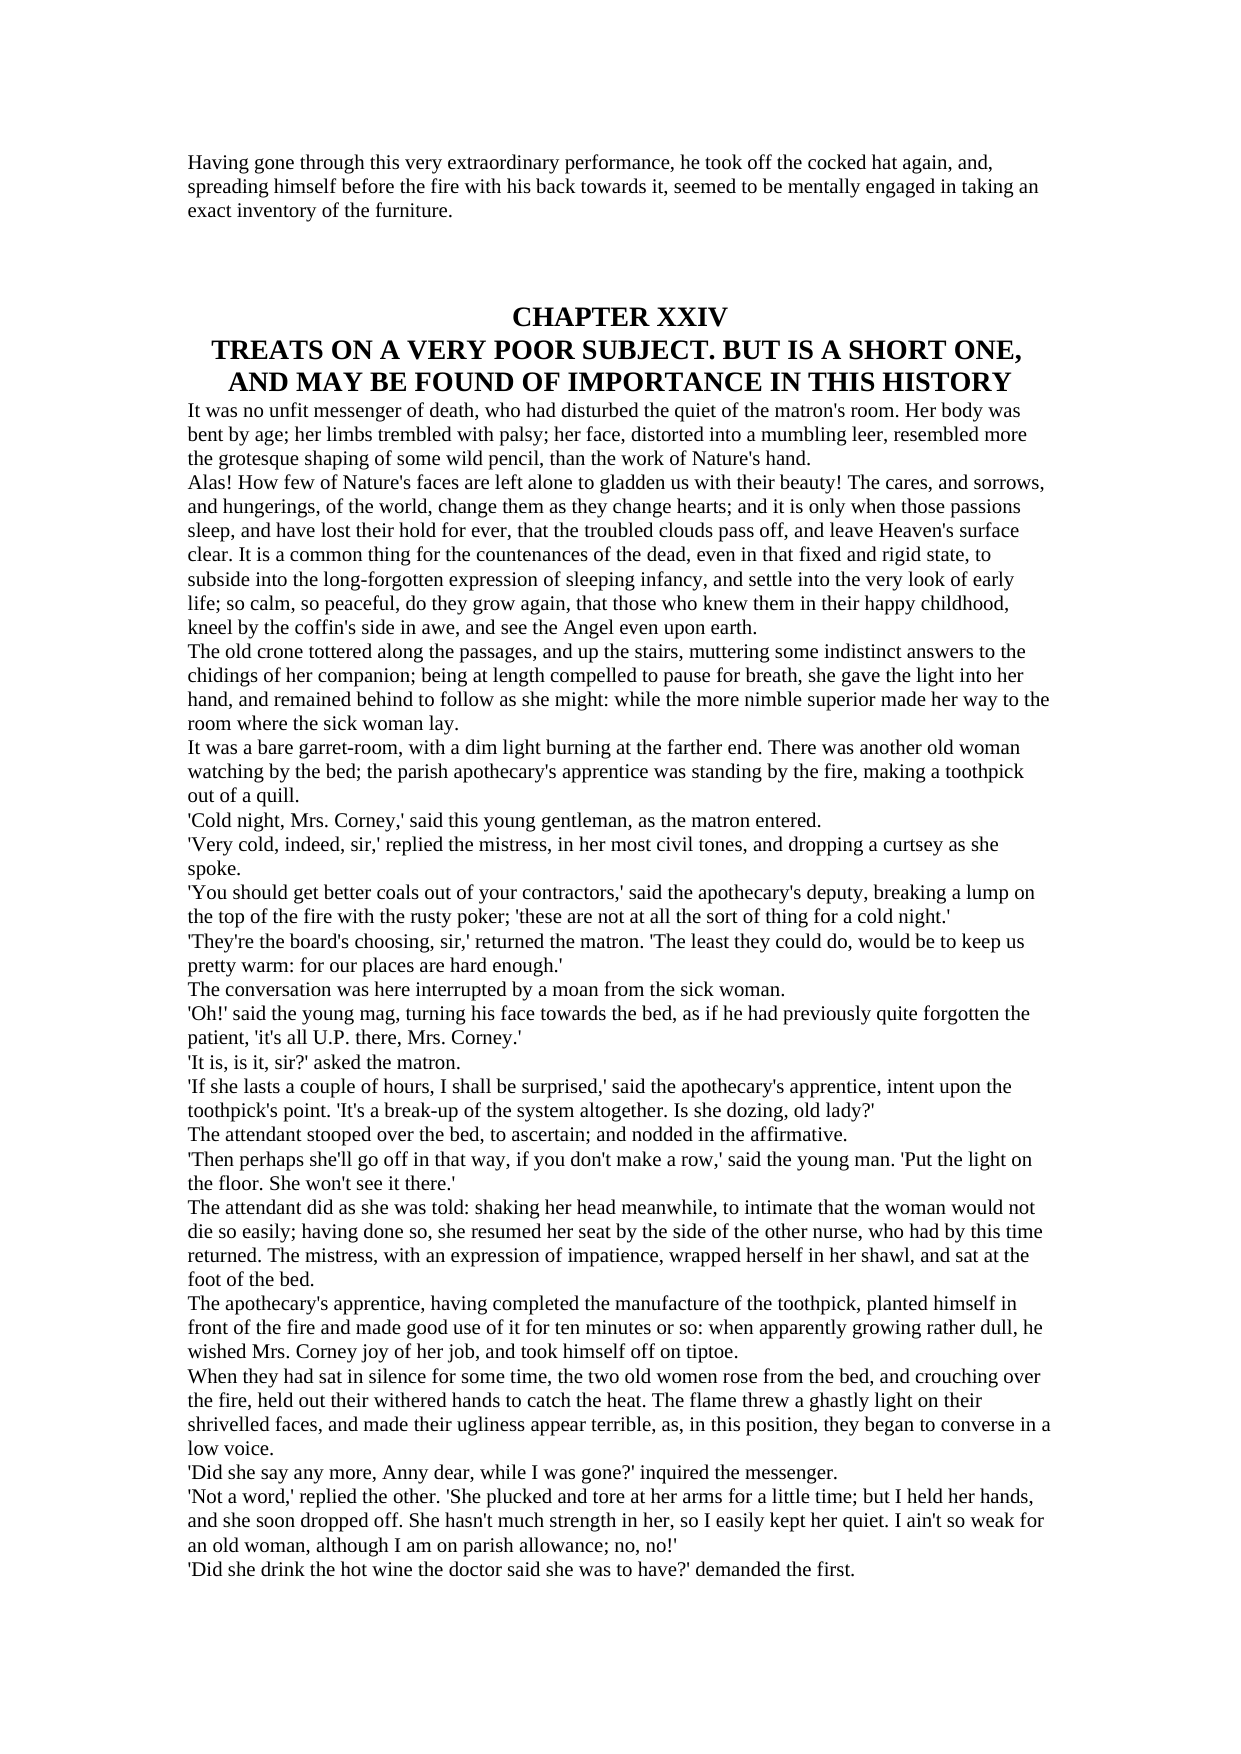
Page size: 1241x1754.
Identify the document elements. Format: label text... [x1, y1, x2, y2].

text The attendant did as she was told: shaking her head meanwhile, to intimate that the woman would not die so easily; having done so, she resumed her seat by the side of the other nurse, who had by this time returned. The mistress, with an expression of impatience, wrapped herself in her shawl, and sat at the foot of the bed. [187, 1195, 1053, 1291]
text It was a bare garret-room, with a dim light burning at the farther end. There was another old woman watching by the bed; the parish apothecary's apprentice was standing by the fire, making a toothpick out of a quill. [187, 735, 1053, 807]
text 'If she lasts a couple of hours, I shall be surprised,' said the apothecary's apprentice, intent upon the toothpick's point. 'It's a break-up of the system altogether. Is she dozing, old lady?' [187, 1074, 1053, 1122]
text When they had sat in silence for some time, the two old women rose from the bed, and crouching over the fire, held out their withered hands to catch the heat. The flame threw a ghastly light on their shrivelled faces, and made their ugliness appear terrible, as, in this position, they began to converse in a low voice. [187, 1364, 1053, 1460]
text 'Very cold, indeed, sir,' replied the mistress, in her most civil tones, and dropping a curtsey as she spoke. [187, 832, 1053, 880]
text The apothecary's apprentice, having completed the manufacture of the toothpick, planted himself in front of the fire and made good use of it for ten minutes or so: when apparently growing rather dull, he wished Mrs. Corney joy of her job, and took himself off on tiptoe. [187, 1291, 1053, 1363]
text 'You should get better coals out of your contractors,' said the apothecary's deputy, breaking a lump on the top of the fire with the rusty poker; 'these are not at all the sort of thing for a cold night.' [187, 880, 1053, 928]
text The old crone tottered along the passages, and up the stairs, muttering some indistinct answers to the chidings of her companion; being at length compelled to pause for breath, she gave the light into her hand, and remained behind to follow as she might: while the more nimble superior made her way to the room where the sick woman lay. [187, 639, 1053, 735]
text 'Not a word,' replied the other. 'She plucked and tore at her arms for a little time; but I held her hands, and she soon dropped off. She hasn't much strength in her, so I easily kept her quiet. I ain't so weak for an old woman, although I am on parish allowance; no, no!' [187, 1484, 1053, 1557]
text Alas! How few of Nature's faces are left alone to gladden us with their beauty! The cares, and sorrows, and hungerings, of the world, change them as they change hearts; and it is only when those passions sleep, and have lost their hold for ever, that the troubled clouds pass off, and leave Heaven's surface clear. It is a common thing for the countenances of the dead, even in that fixed and rigid state, to subside into the long-forgotten expression of sleeping infancy, and settle into the very look of early life; so calm, so peaceful, do they grow again, that those who knew them in their happy childhood, kneel by the coffin's side in awe, and see the Angel even upon earth. [187, 470, 1053, 639]
text 'Did she say any more, Anny dear, while I was gone?' inquired the messenger. [187, 1460, 1053, 1484]
text 'Then perhaps she'll go off in that way, if you don't make a row,' said the young man. 'Put the light on the floor. She won't see it there.' [187, 1146, 1053, 1194]
text CHAPTER XXIV [187, 300, 1053, 333]
text It was no unfit messenger of death, who had disturbed the quiet of the matron's room. Her body was bent by age; her limbs trembled with palsy; her face, distorted into a mumbling leer, resembled more the grotesque shaping of some wild pencil, than the work of Nature's hand. [187, 398, 1053, 470]
text 'Cold night, Mrs. Corney,' said this young gentleman, as the matron entered. [187, 808, 1053, 832]
text Having gone through this very extraordinary performance, he took off the cocked hat again, and, spreading himself before the fire with his back towards it, seemed to be mentally engaged in taking an exact inventory of the furniture. [187, 150, 1053, 222]
text 'It is, is it, sir?' asked the matron. [187, 1049, 1053, 1074]
text 'Did she drink the hot wine the doctor said she was to have?' demanded the first. [187, 1557, 1053, 1581]
text 'Oh!' said the young mag, turning his face towards the bed, as if he had previously quite forgotten the patient, 'it's all U.P. there, Mrs. Corney.' [187, 1001, 1053, 1049]
text 'They're the board's choosing, sir,' returned the matron. 'The least they could do, would be to keep us pretty warm: for our places are hard enough.' [187, 929, 1053, 977]
text TREATS ON A VERY POOR SUBJECT. BUT IS A SHORT ONE, AND MAY BE FOUND OF IMPORTANCE IN THIS HISTORY [187, 333, 1053, 398]
text The attendant stooped over the bed, to ascertain; and nodded in the affirmative. [187, 1122, 1053, 1146]
text The conversation was here interrupted by a moan from the sick woman. [187, 977, 1053, 1001]
